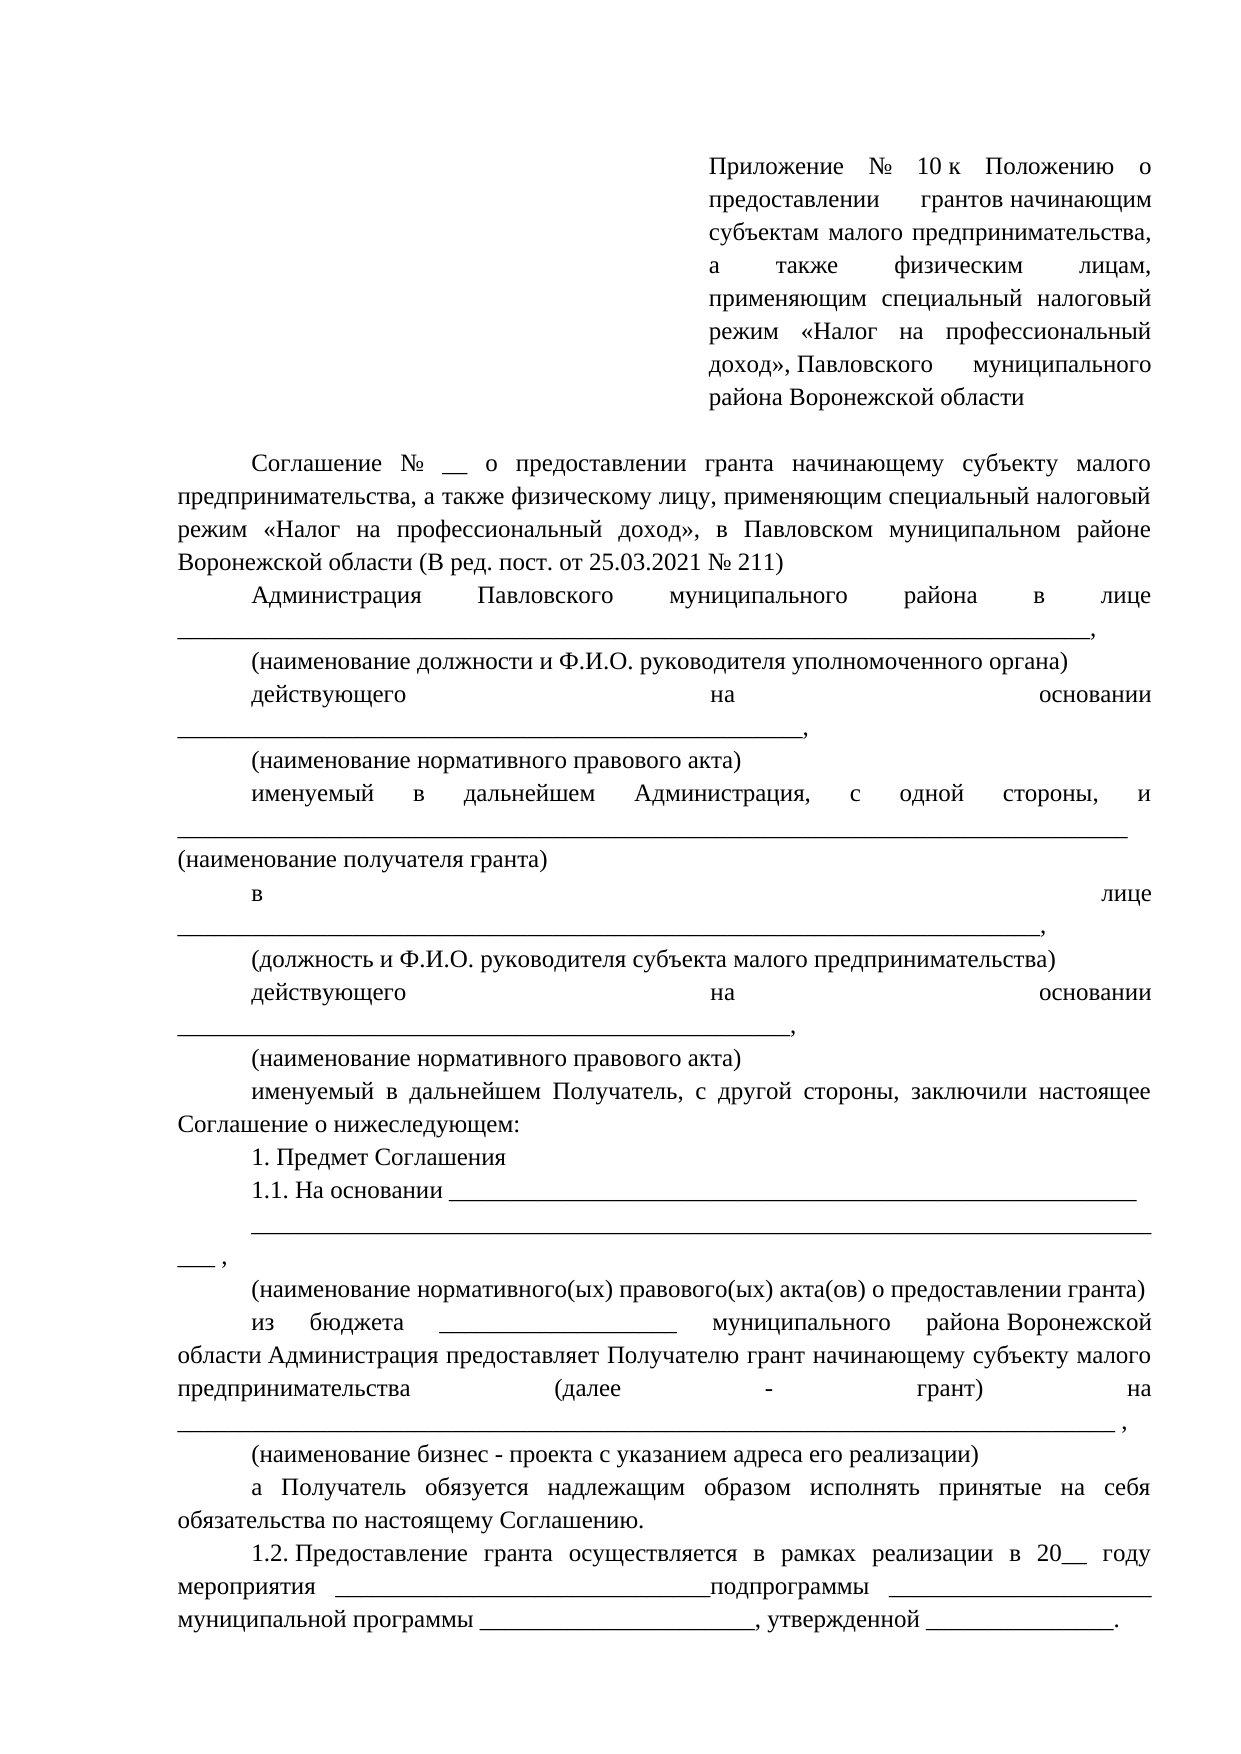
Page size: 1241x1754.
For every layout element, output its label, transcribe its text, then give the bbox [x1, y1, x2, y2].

text Администрация Павловского муниципального района в лице _________________________________________________________________________, [177, 580, 1152, 642]
text (наименование нормативного(ых) правового(ых) акта(ов) о предоставлении гранта) [177, 1274, 1152, 1303]
text 1. Предмет Соглашения [177, 1142, 1152, 1171]
text действующего на основании _________________________________________________, [177, 977, 1152, 1038]
text Приложение № 10 к Положению о предоставлении грантов начинающим субъектам малого предпринимательства, а также физическим лицам, применяющим специальный налоговый режим «Налог на профессиональный доход», Павловского муниципального района Воронежской области [709, 118, 1152, 411]
text именуемый в дальнейшем Получатель, с другой стороны, заключили настоящее Соглашение о нижеследующем: [177, 1076, 1152, 1137]
text (наименование должности и Ф.И.О. руководителя уполномоченного органа) [177, 646, 1152, 675]
text а Получатель обязуется надлежащим образом исполнять принятые на себя обязательства по настоящему Соглашению. [177, 1472, 1152, 1534]
text 1.2. Предоставление гранта осуществляется в рамках реализации в 20__ году мероприятия ______________________________подпрограммы _____________________ муниципальной программы ______________________, утвержденной _______________. [177, 1538, 1152, 1633]
text (наименование бизнес - проекта с указанием адреса его реализации) [177, 1439, 1152, 1468]
text действующего на основании __________________________________________________, [177, 679, 1152, 741]
text именуемый в дальнейшем Администрация, с одной стороны, и ____________________________________________________________________________ (наименование получателя гранта) [177, 778, 1152, 873]
text (наименование нормативного правового акта) [177, 746, 1152, 774]
text из бюджета ___________________ муниципального района Воронежской области Администрация предоставляет Получателю грант начинающему субъекту малого предпринимательства (далее - грант) на ___________________________________________________________________________ , [177, 1307, 1152, 1435]
text в лице _____________________________________________________________________, [177, 878, 1152, 939]
text (наименование нормативного правового акта) [177, 1043, 1152, 1071]
text ___________________________________________________________________________ , [177, 1208, 1152, 1269]
text 1.1. На основании _______________________________________________________ [177, 1175, 1152, 1203]
text Соглашение № __ о предоставлении гранта начинающему субъекту малого предпринимательства, а также физическому лицу, применяющим специальный налоговый режим «Налог на профессиональный доход», в Павловском муниципальном районе Воронежской области (В ред. пост. от 25.03.2021 № 211) [177, 448, 1152, 576]
text (должность и Ф.И.О. руководителя субъекта малого предпринимательства) [177, 944, 1152, 972]
